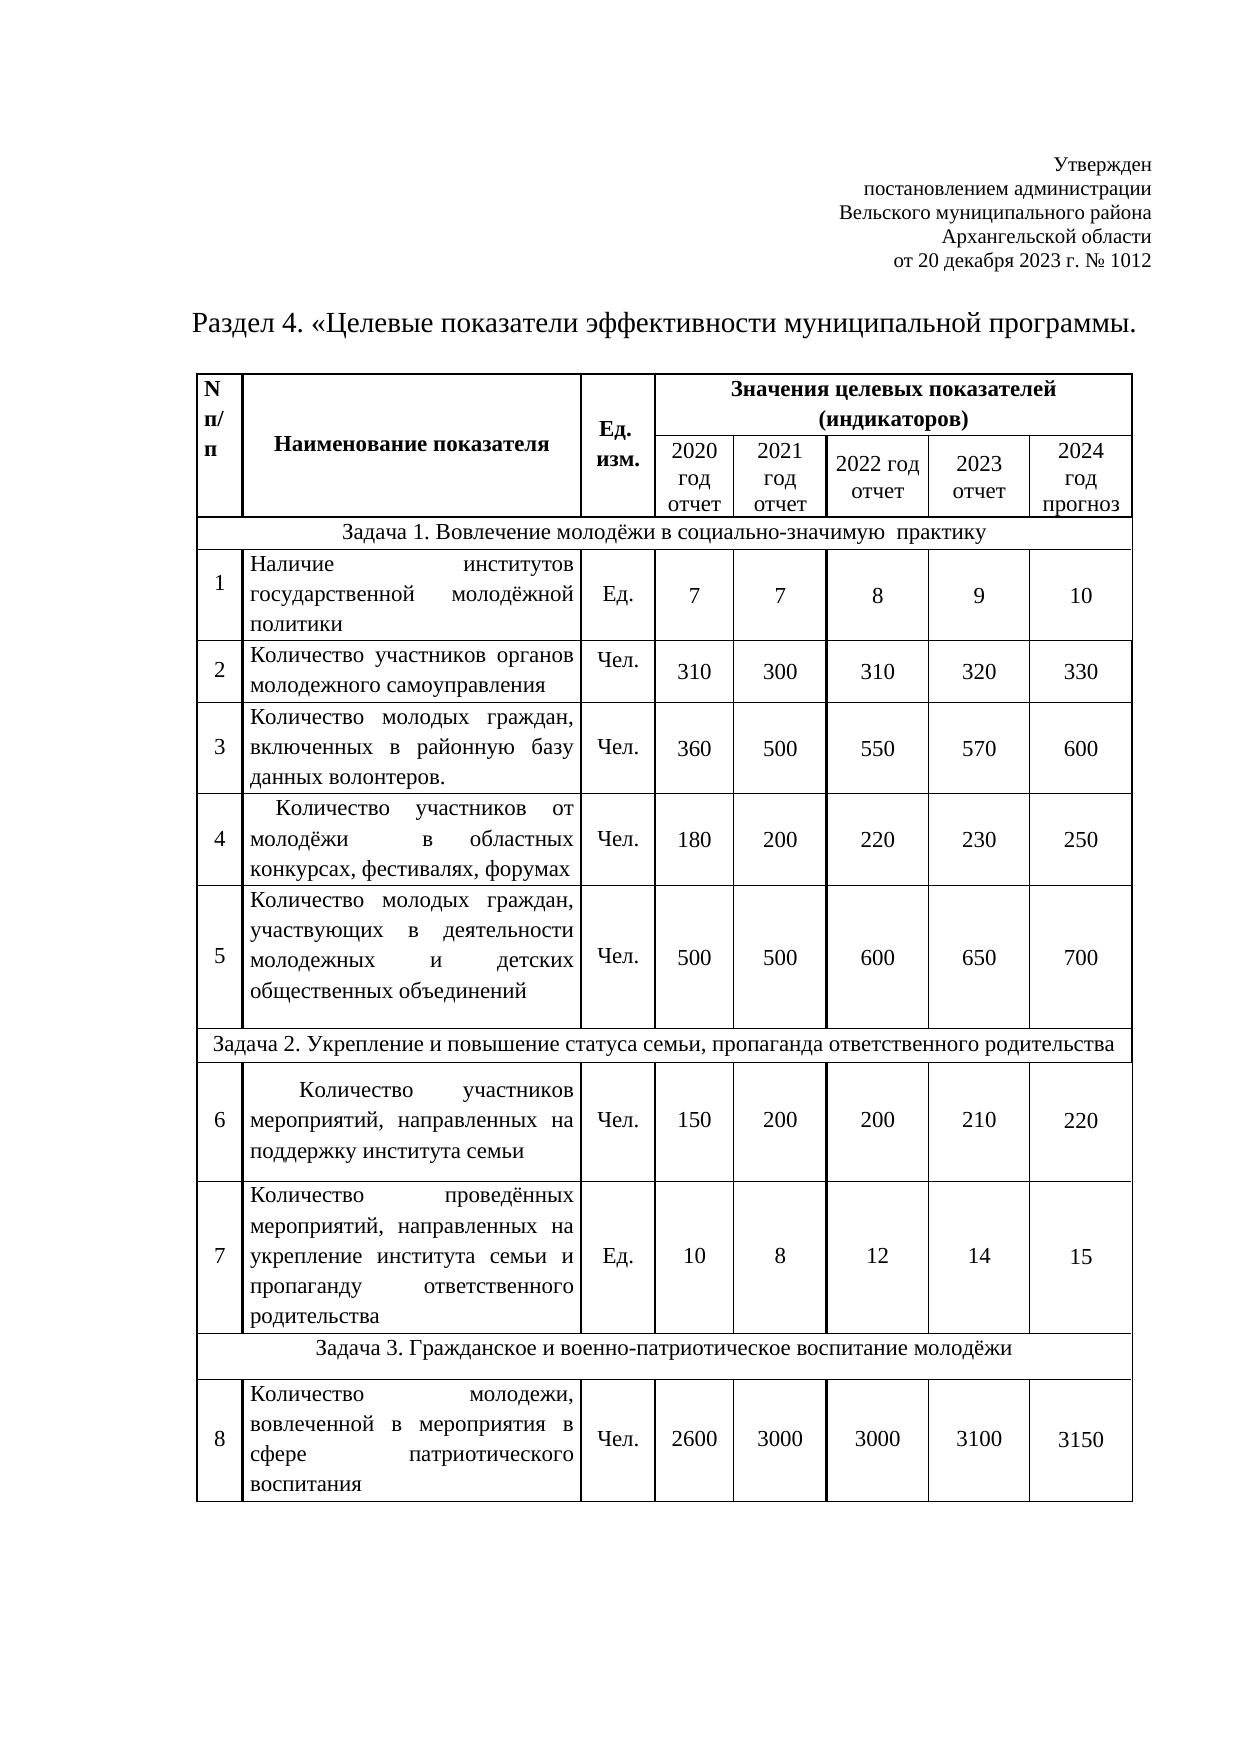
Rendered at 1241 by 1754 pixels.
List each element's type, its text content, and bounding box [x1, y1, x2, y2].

table_cell 2022 год отчет [828, 436, 928, 516]
table_cell Задача 2. Укрепление и повышение статуса семьи, пропаганда ответственного родительства [198, 1029, 1131, 1062]
table_cell 700 [1030, 886, 1131, 1028]
table_header N п/п [198, 375, 241, 516]
table_cell 8 [198, 1380, 241, 1501]
table_cell Наличие институтов государственной молодёжной политики [244, 550, 580, 640]
table_cell 200 [734, 794, 825, 885]
table_cell 570 [929, 703, 1029, 793]
table_header Ед. изм. [582, 375, 654, 516]
table_cell Чел. [582, 794, 654, 885]
table_cell Количество участников органов молодежного самоуправления [244, 641, 580, 702]
table_cell 600 [1030, 703, 1131, 793]
table_cell 2020 год отчет [656, 436, 733, 516]
table_cell 7 [734, 550, 825, 640]
table_cell 12 [828, 1182, 928, 1333]
table_cell 210 [929, 1063, 1029, 1181]
table_cell 310 [828, 641, 928, 702]
table_cell 9 [929, 550, 1029, 640]
table_cell 3 [198, 703, 241, 793]
table_header Значения целевых показателей (индикаторов) [656, 375, 1131, 435]
table_cell 1 [198, 550, 241, 640]
table_cell 310 [656, 641, 733, 702]
text от 20 декабря 2023 г. № 1012 [177, 248, 1152, 272]
table_cell 3000 [734, 1380, 825, 1501]
table_cell 2023 отчет [929, 436, 1029, 516]
table_cell Количество проведённых мероприятий, направленных на укрепление института семьи и пропаганду ответственного родительства [244, 1182, 580, 1333]
table_cell 2021 год отчет [734, 436, 825, 516]
table_cell 7 [656, 550, 733, 640]
text Архангельской области [177, 224, 1152, 248]
table_cell 8 [734, 1182, 825, 1333]
table_cell 200 [828, 1063, 928, 1181]
table_cell 650 [929, 886, 1029, 1028]
table_cell 550 [828, 703, 928, 793]
table_cell 300 [734, 641, 825, 702]
table_cell 500 [734, 886, 825, 1028]
table_cell Чел. [582, 641, 654, 702]
table_cell Ед. [582, 550, 654, 640]
table_cell 4 [198, 794, 241, 885]
table_cell Чел. [582, 703, 654, 793]
table_cell Чел. [582, 1063, 654, 1181]
table_cell 250 [1030, 794, 1131, 885]
table_cell Количество участников мероприятий, направленных на поддержку института семьи [244, 1063, 580, 1181]
table_cell 2024 год прогноз [1030, 436, 1131, 516]
table_cell 10 [656, 1182, 733, 1333]
table_cell 200 [734, 1063, 825, 1181]
table_cell Ед. [582, 1182, 654, 1333]
table_cell 220 [828, 794, 928, 885]
text Раздел 4. «Целевые показатели эффективности муниципальной программы. [177, 306, 1152, 339]
table_cell 5 [198, 886, 241, 1028]
table_cell Количество молодых граждан, участвующих в деятельности молодежных и детских общественных объединений [244, 886, 580, 1028]
table_cell 3100 [929, 1380, 1029, 1501]
table_cell 320 [929, 641, 1029, 702]
table_cell Задача 1. Вовлечение молодёжи в социально-значимую практику [198, 518, 1132, 548]
table_cell Количество молодежи, вовлеченной в мероприятия в сфере патриотического воспитания [244, 1380, 580, 1501]
text постановлением администрации [177, 176, 1152, 200]
table_cell 150 [656, 1063, 733, 1181]
table_cell 8 [828, 550, 928, 640]
table_cell 220 [1030, 1063, 1132, 1181]
table_cell 7 [198, 1182, 241, 1333]
table_header Наименование показателя [244, 375, 580, 516]
table_cell 330 [1030, 641, 1131, 702]
table_cell 2 [198, 641, 241, 702]
table_cell 230 [929, 794, 1029, 885]
table_cell Количество молодых граждан, включенных в районную базу данных волонтеров. [244, 703, 580, 793]
table_cell 360 [656, 703, 733, 793]
table_cell Чел. [582, 1380, 654, 1501]
table_cell 15 [1030, 1181, 1132, 1333]
table_cell 6 [198, 1063, 241, 1181]
table_cell 14 [929, 1182, 1029, 1333]
table_cell 500 [656, 886, 733, 1028]
table_cell 500 [734, 703, 825, 793]
table_cell 180 [656, 794, 733, 885]
table_cell 2600 [656, 1380, 733, 1501]
table_cell Чел. [582, 886, 654, 1028]
table_cell 10 [1030, 549, 1132, 640]
text Утвержден [177, 152, 1152, 176]
text Вельского муниципального района [177, 200, 1152, 224]
table_cell 600 [828, 886, 928, 1028]
table_cell Количество участников от молодёжи в областных конкурсах, фестивалях, форумах [244, 794, 580, 885]
table_cell 3000 [828, 1380, 928, 1501]
table_cell 3150 [1030, 1379, 1132, 1501]
table_cell Задача 3. Гражданское и военно-патриотическое воспитание молодёжи [198, 1333, 1132, 1379]
